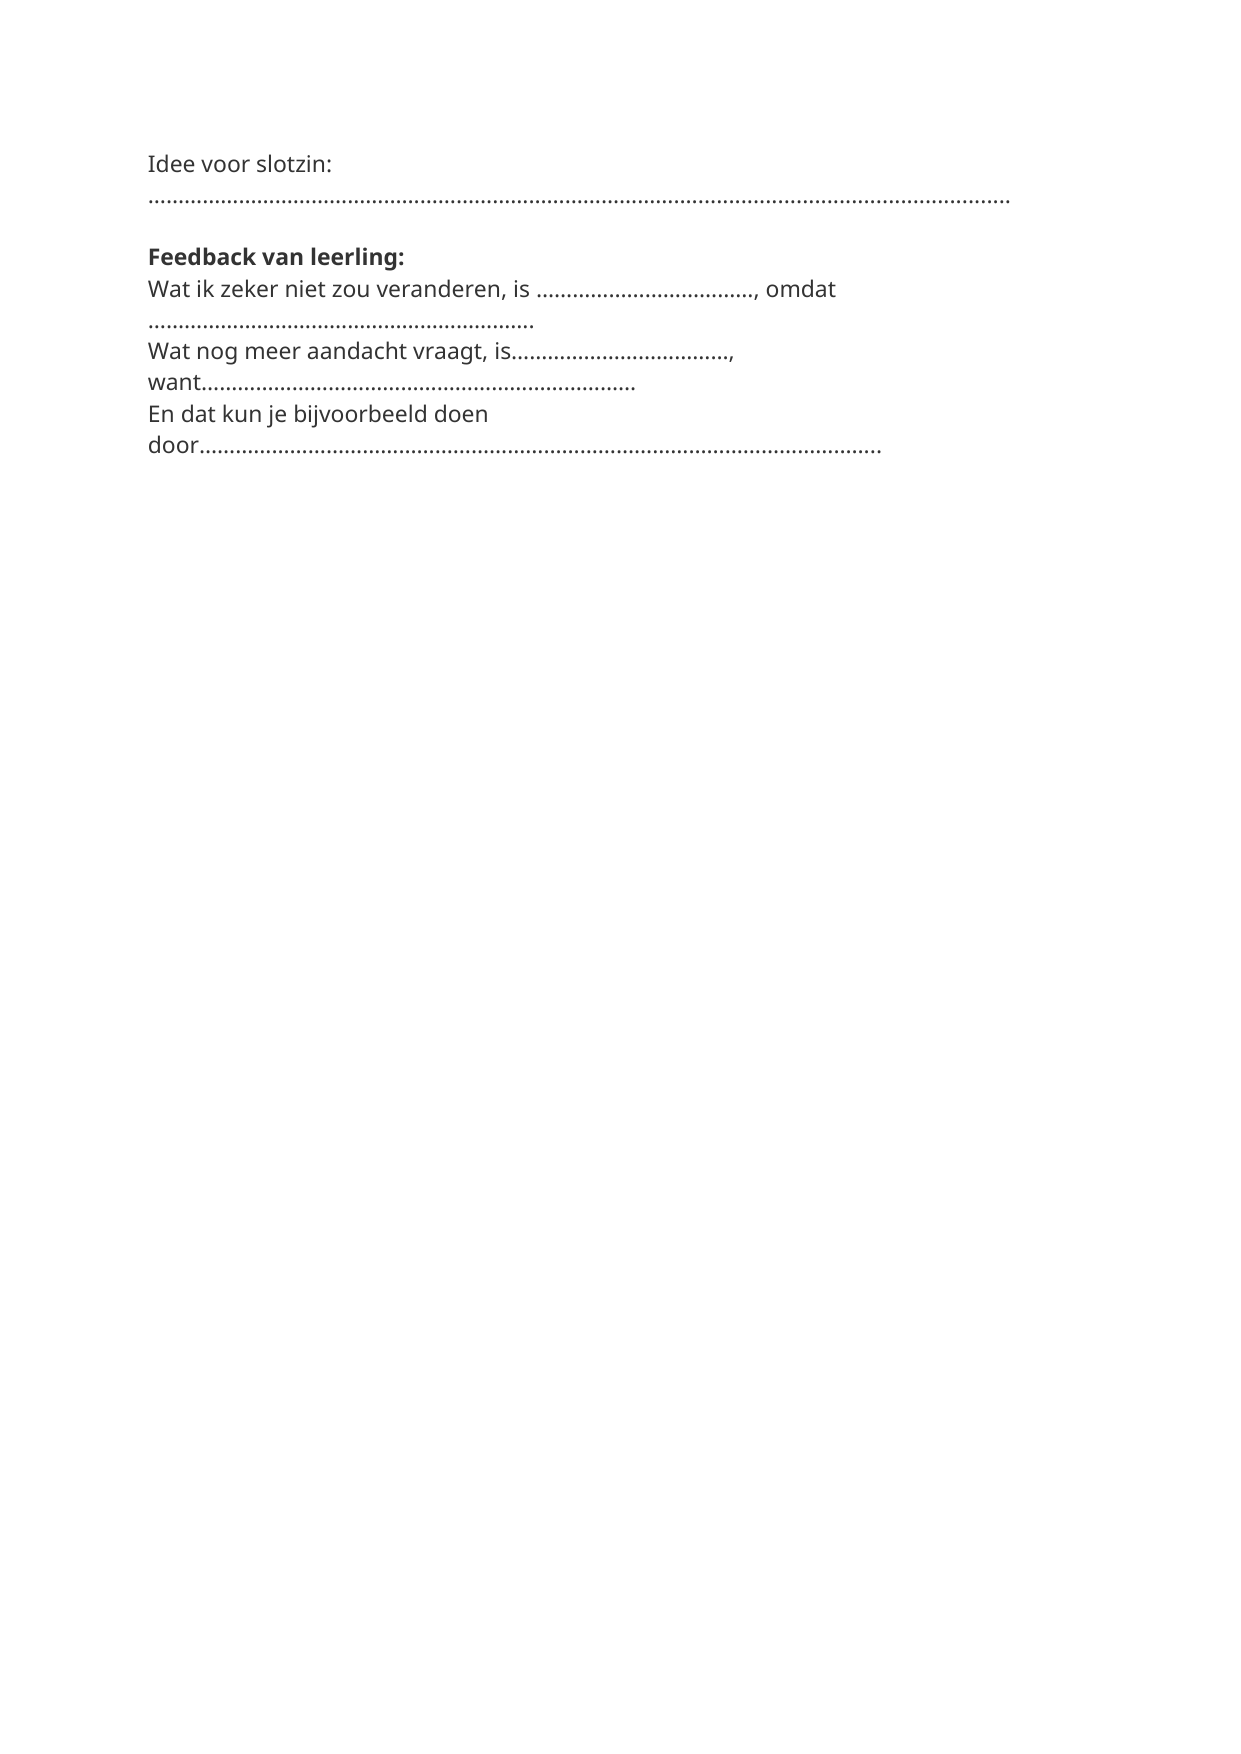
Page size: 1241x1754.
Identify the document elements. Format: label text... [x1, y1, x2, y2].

text Feedback van leerling: [148, 241, 1093, 273]
text En dat kun je bijvoorbeeld doen door………………………………………………………………………………………………….. [148, 398, 1093, 460]
text Wat nog meer aandacht vraagt, is………………………………, want……………………………………………………………… [148, 335, 1093, 398]
text Wat ik zeker niet zou veranderen, is ………………………………, omdat ………………………………………………………. [148, 273, 1093, 335]
text Idee voor slotzin: ……………………………………………………………………………….................................................... [148, 148, 1093, 210]
